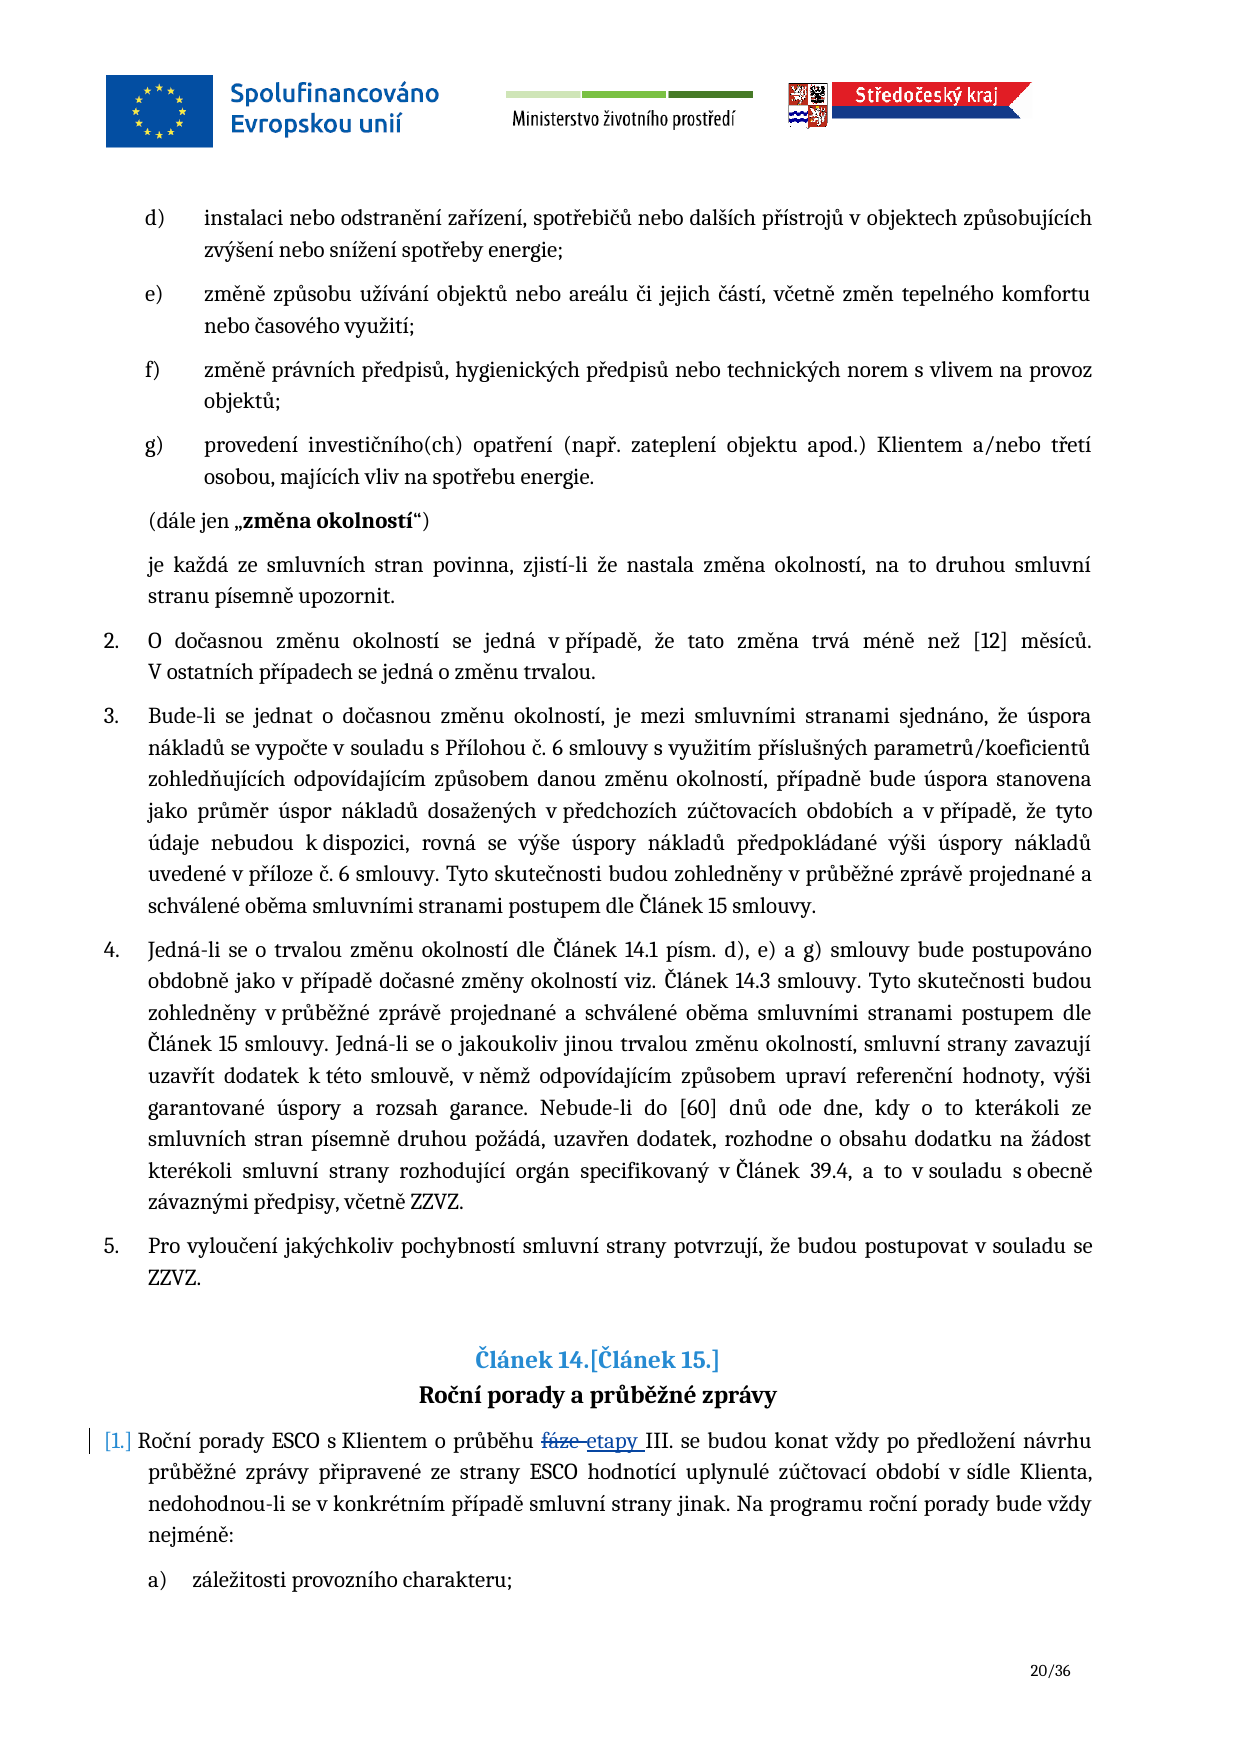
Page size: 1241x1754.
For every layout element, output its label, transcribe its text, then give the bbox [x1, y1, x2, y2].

subtitle instalaci nebo odstranění zařízení, spotřebičů nebo dalších přístrojů v objektech způsobujících zvýšení nebo snížení spotřeby energie; [145, 205, 1092, 263]
subtitle je každá ze smluvních stran povinna, zjistí-li že nastala změna okolností, na to druhou smluvní stranu písemně upozornit. [148, 552, 1092, 610]
subtitle Jedná-li se o trvalou změnu okolností dle Článek 14.1 písm. d), e) a g) smlouvy bude postupováno obdobně jako v případě dočasné změny okolností viz. Článek 14.3 smlouvy. Tyto skutečnosti budou zohledněny v průběžné zprávě projednané a schválené oběma smluvními stranami postupem dle Článek 15 smlouvy. Jedná-li se o jakoukoliv jinou trvalou změnu okolností, smluvní strany zavazují uzavřít dodatek k této smlouvě, v němž odpovídajícím způsobem upraví referenční hodnoty, výši garantované úspory a rozsah garance. Nebude-li do [60] dnů ode dne, kdy o to kterákoli ze smluvních stran písemně druhou požádá, uzavřen dodatek, rozhodne o obsahu dodatku na žádost kterékoli smluvní strany rozhodující orgán specifikovaný v Článek 39.4, a to v souladu s obecně závaznými předpisy, včetně ZZVZ. [103, 936, 1092, 1215]
subtitle změně způsobu užívání objektů nebo areálu či jejich částí, včetně změn tepelného komfortu nebo časového využití; [145, 281, 1092, 339]
subtitle provedení investičního(ch) opatření (např. zateplení objektu apod.) Klientem a/nebo třetí osobou, majících vliv na spotřebu energie. [145, 432, 1092, 490]
picture [103, 73, 1048, 148]
subtitle O dočasnou změnu okolností se jedná v případě, že tato změna trvá méně než [12] měsíců. V ostatních případech se jedná o změnu trvalou. [103, 627, 1092, 685]
subtitle Pro vyloučení jakýchkoliv pochybností smluvní strany potvrzují, že budou postupovat v souladu se ZZVZ. [103, 1233, 1092, 1291]
subtitle Roční porady a průběžné zprávy [103, 1346, 1092, 1409]
text (dále jen „změna okolností“) [148, 508, 1092, 534]
subtitle záležitosti provozního charakteru; [148, 1566, 1092, 1593]
subtitle Bude-li se jednat o dočasnou změnu okolností, je mezi smluvními stranami sjednáno, že úspora nákladů se vypočte v souladu s Přílohou č. 6 smlouvy s využitím příslušných parametrů/koeficientů zohledňujících odpovídajícím způsobem danou změnu okolností, případně bude úspora stanovena jako průměr úspor nákladů dosažených v předchozích zúčtovacích obdobích a v případě, že tyto údaje nebudou k dispozici, rovná se výše úspory nákladů předpokládané výši úspory nákladů uvedené v příloze č. 6 smlouvy. Tyto skutečnosti budou zohledněny v průběžné zprávě projednané a schválené oběma smluvními stranami postupem dle Článek 15 smlouvy. [103, 703, 1092, 919]
subtitle změně právních předpisů, hygienických předpisů nebo technických norem s vlivem na provoz objektů; [145, 356, 1092, 414]
subtitle Roční porady ESCO s Klientem o průběhu III. se budou konat vždy po předložení návrhu průběžné zprávy připravené ze strany ESCO hodnotící uplynulé zúčtovací období v sídle Klienta, nedohodnou-li se v konkrétním případě smluvní strany jinak. Na programu roční porady bude vždy nejméně: [103, 1428, 1092, 1549]
